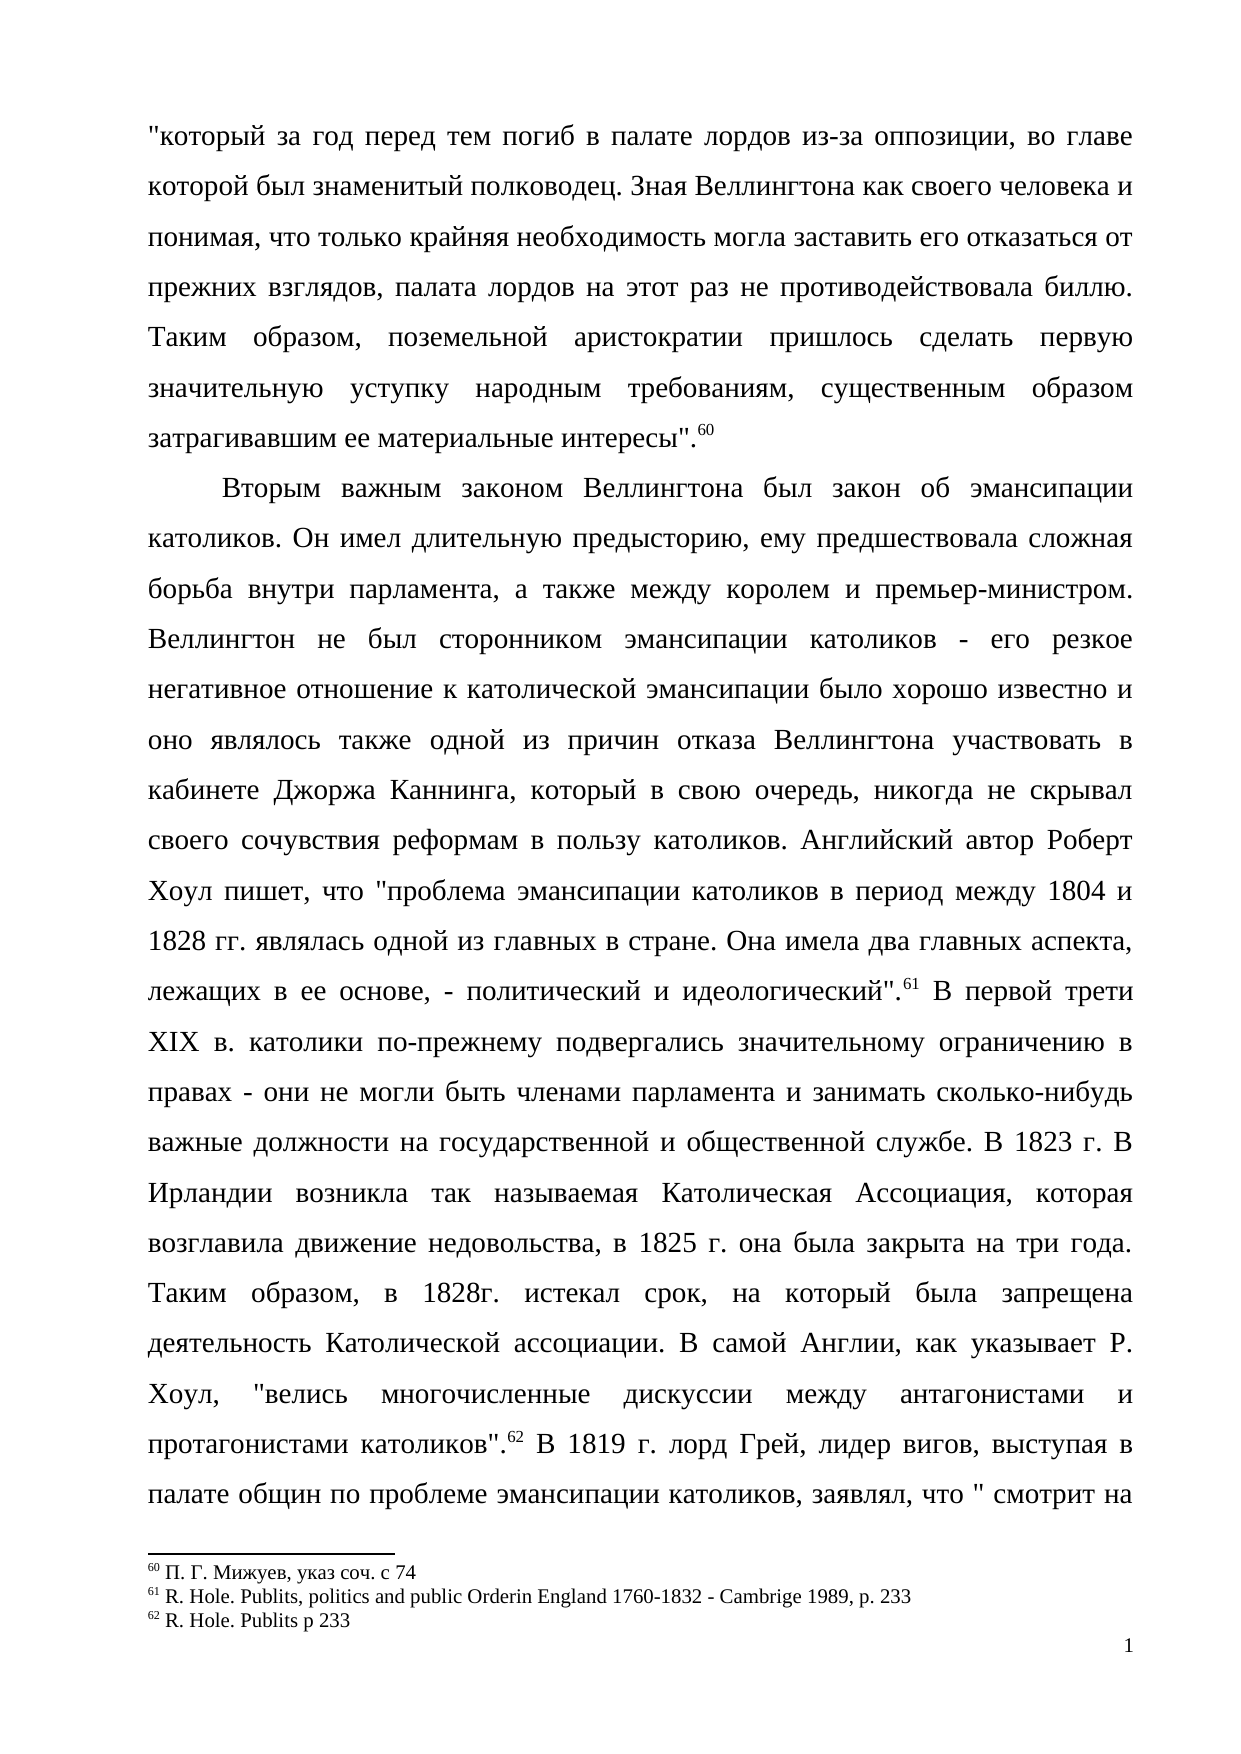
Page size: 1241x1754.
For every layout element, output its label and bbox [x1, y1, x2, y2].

text [148, 470, 1134, 1510]
text [148, 118, 1134, 453]
